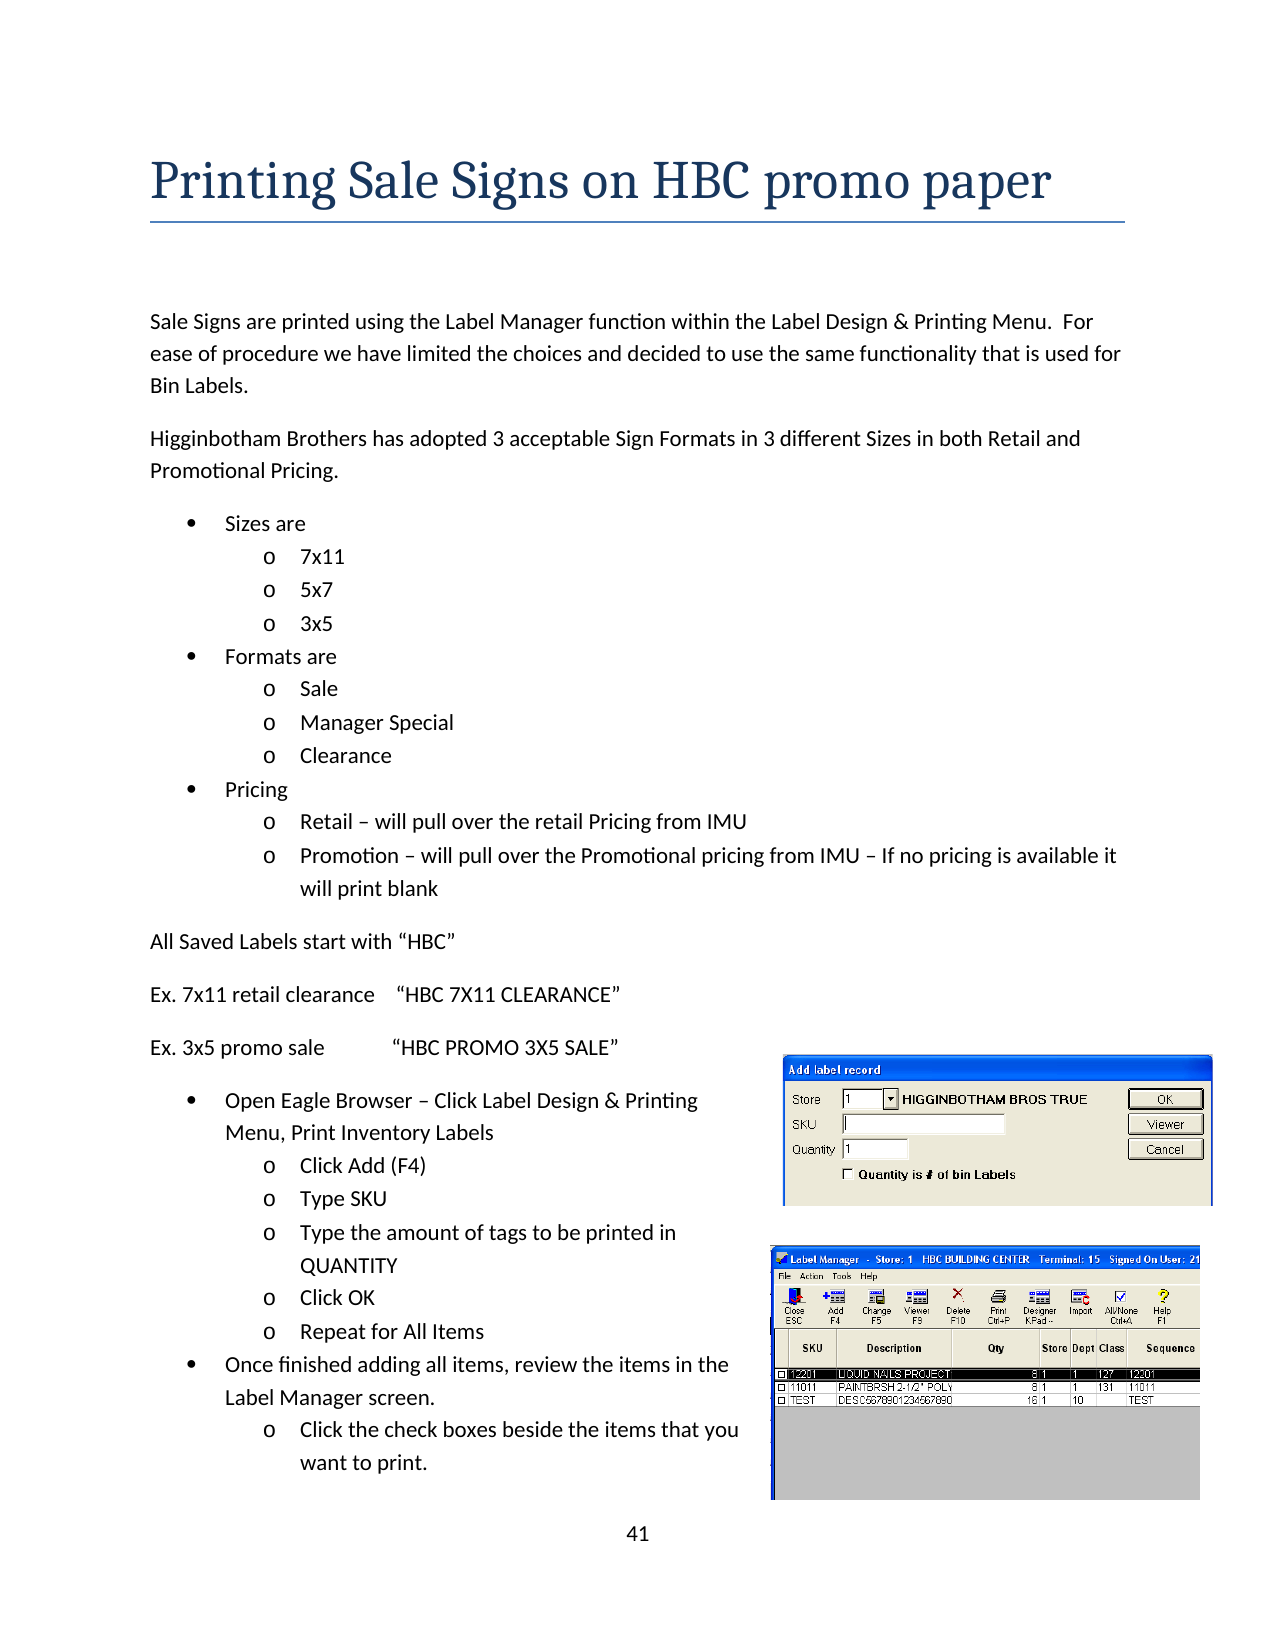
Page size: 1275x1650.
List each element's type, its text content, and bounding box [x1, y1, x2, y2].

list Type SKU [262, 1184, 1125, 1213]
list Click the check boxes beside the items that you want to print. [262, 1415, 770, 1476]
text Higginbotham Brothers has adopted 3 acceptable Sign Formats in 3 different Sizes in both Retail and Promotional Pricing. [150, 424, 1125, 484]
list Open Eagle Browser – Click Label Design & Printing Menu, Print Inventory Labels [187, 1086, 782, 1147]
list Manager Special [262, 708, 1125, 737]
text Ex. 3x5 promo sale “HBC PROMO 3X5 SALE” [150, 1033, 1125, 1061]
list Promotion – will pull over the Promotional pricing from IMU – If no pricing is available it will print blank [262, 841, 1125, 902]
list 7x11 [262, 542, 1125, 571]
list Sale [262, 674, 1125, 704]
list Once finished adding all items, review the items in the Label Manager screen. [187, 1350, 770, 1411]
text Sale Signs are printed using the Label Manager function within the Label Design & Printing Menu. For ease of procedure we have limited the choices and decided to use the same functionality that is used for Bin Labels. [150, 307, 1125, 399]
text Ex. 7x11 retail clearance “HBC 7X11 CLEARANCE” [150, 980, 1125, 1008]
list 5x7 [262, 575, 1125, 604]
text All Saved Labels start with “HBC” [150, 927, 1125, 955]
picture [782, 1054, 1213, 1206]
list Pricing [187, 775, 1125, 803]
list Retail – will pull over the retail Pricing from IMU [262, 807, 1125, 837]
list 3x5 [262, 609, 1125, 638]
list Click OK [262, 1283, 770, 1312]
list Click Add (F4) [262, 1151, 782, 1180]
list Clearance [262, 742, 1125, 771]
list Type the amount of tags to be printed in QUANTITY [262, 1218, 1125, 1279]
list Repeat for All Items [262, 1317, 770, 1346]
list Formats are [187, 642, 1125, 670]
list Sizes are [187, 509, 1125, 538]
title Printing Sale Signs on HBC promo paper [150, 150, 1125, 221]
picture [770, 1245, 1200, 1500]
